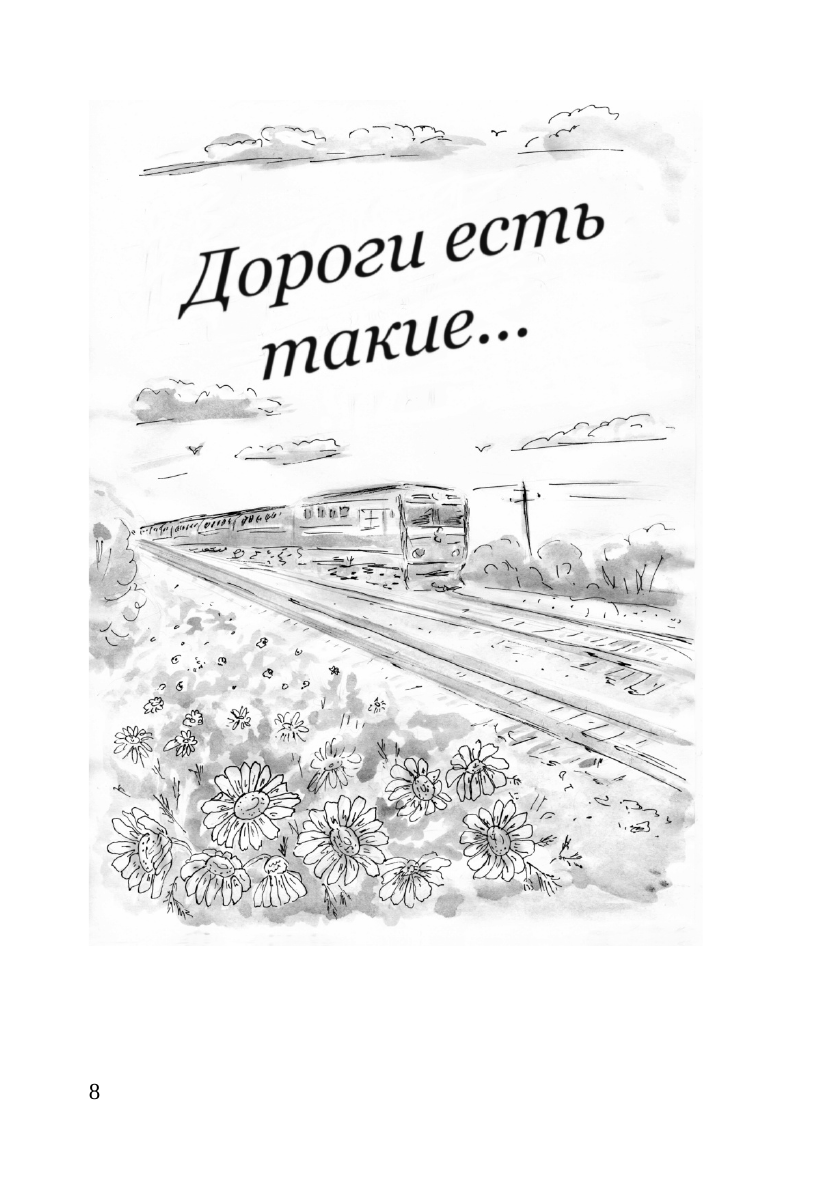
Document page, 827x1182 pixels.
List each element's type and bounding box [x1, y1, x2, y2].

picture [88, 100, 703, 946]
